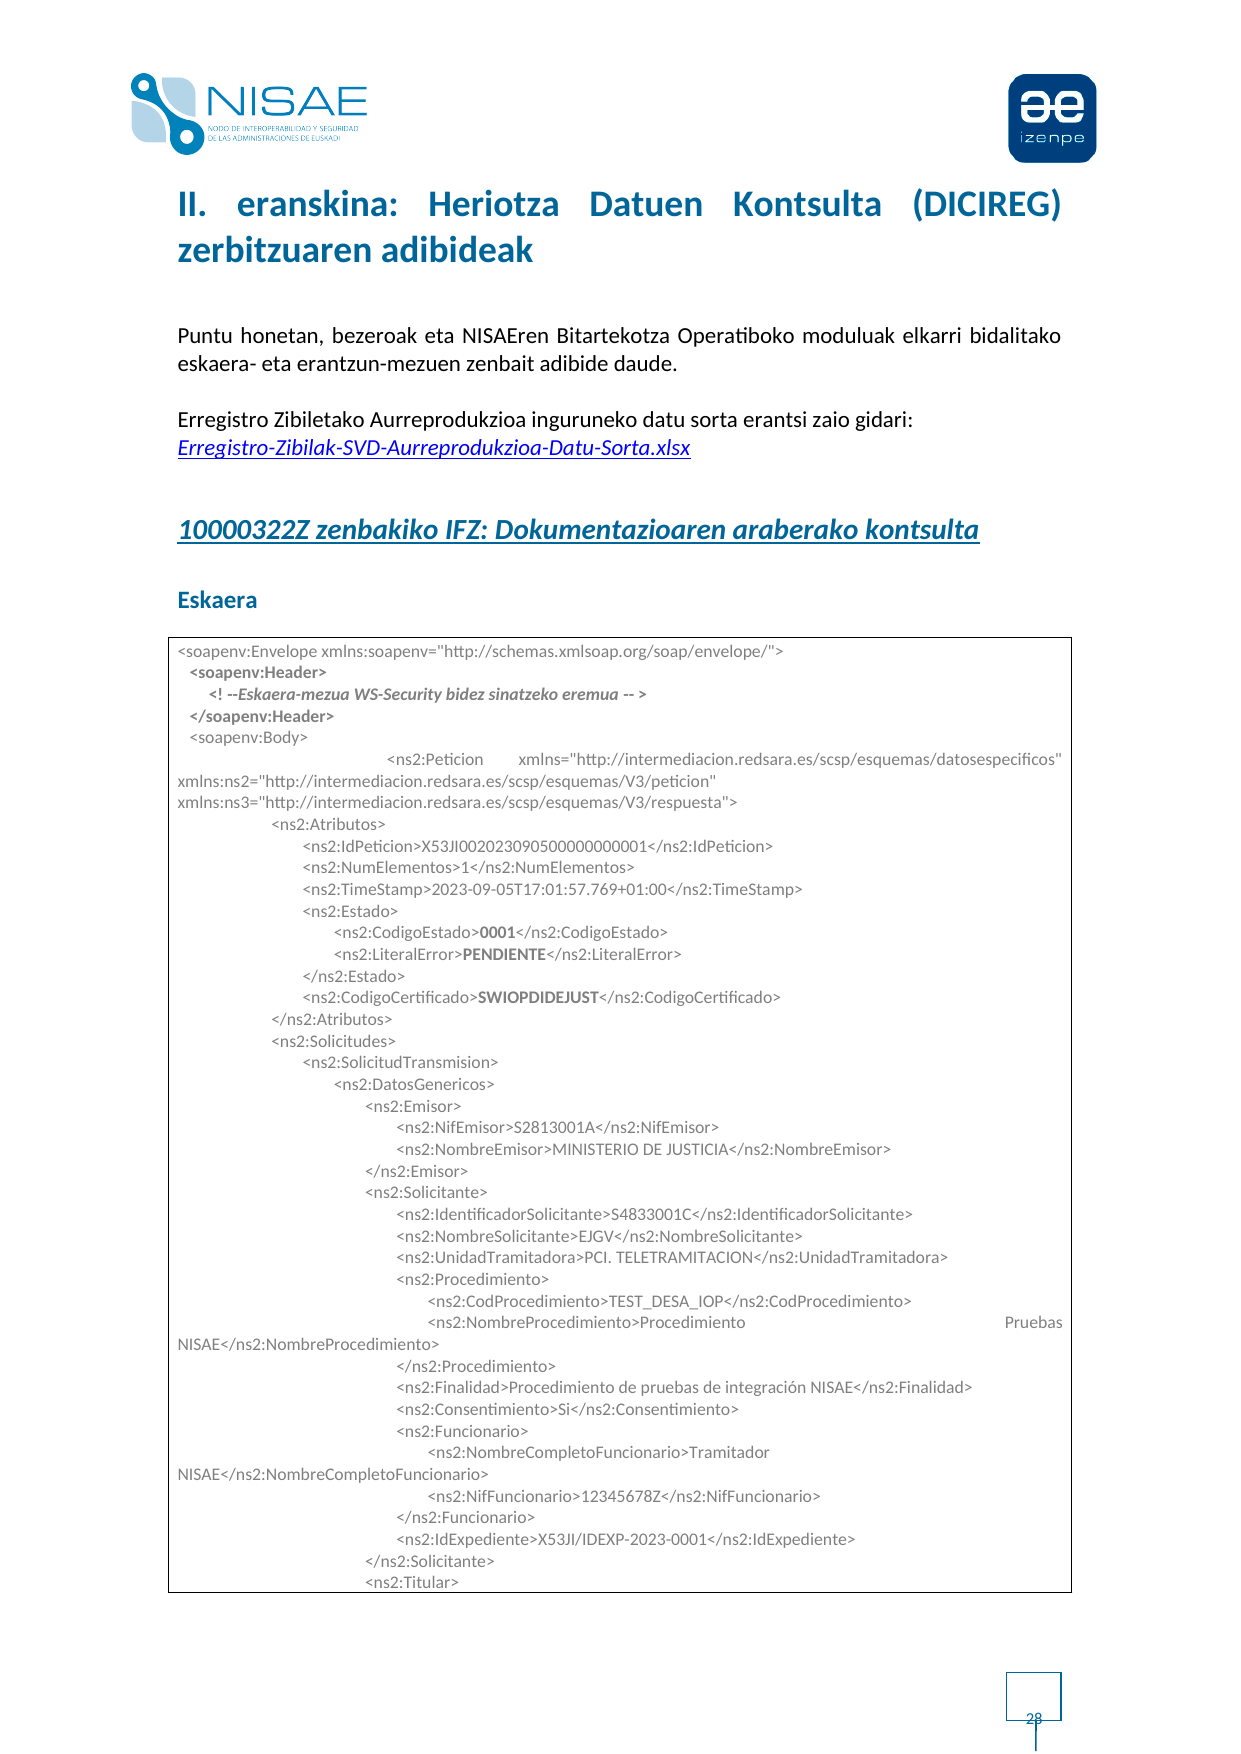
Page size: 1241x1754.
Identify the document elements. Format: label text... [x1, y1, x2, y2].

text <ns2:NifFuncionario>12345678Z</ns2:NifFuncionario> [177, 1485, 1063, 1507]
text <soapenv:Header> [177, 662, 1063, 683]
picture [149, 73, 386, 155]
text <ns2:Consentimiento>Si</ns2:Consentimiento> [177, 1398, 1063, 1420]
text <ns2:SolicitudTransmision> [177, 1052, 1063, 1073]
text </ns2:Emisor> [177, 1160, 1063, 1182]
text <ns2:CodigoCertificado>SWIOPDIDEJUST</ns2:CodigoCertificado> [177, 987, 1063, 1008]
text <ns2:UnidadTramitadora>PCI. TELETRAMITACION</ns2:UnidadTramitadora> [177, 1247, 1063, 1268]
text Erregistro-Zibilak-SVD-Aurreprodukzioa-Datu-Sorta.xlsx [177, 433, 1063, 461]
text <ns2:NifEmisor>S2813001A</ns2:NifEmisor> [177, 1117, 1063, 1138]
text <ns2:NombreCompletoFuncionario>Tramitador NISAE</ns2:NombreCompletoFuncionario> [177, 1442, 1063, 1485]
text <ns2:Estado> [177, 900, 1063, 922]
text Puntu honetan, bezeroak eta NISAEren Bitartekotza Operatiboko moduluak elkarri bidalitako eskaera- eta erantzun-mezuen zenbait adibide daude. [177, 321, 1063, 377]
text <ns2:IdPeticion>X53JI002023090500000000001</ns2:IdPeticion> [177, 835, 1063, 857]
text <ns2:CodigoEstado>0001</ns2:CodigoEstado> [177, 922, 1063, 943]
text <ns2:IdExpediente>X53JI/IDEXP-2023-0001</ns2:IdExpediente> [177, 1528, 1063, 1550]
text <soapenv:Body> [177, 727, 1063, 748]
text Erregistro Zibiletako Aurreprodukzioa inguruneko datu sorta erantsi zaio gidari: [177, 405, 1063, 433]
text II. eranskina: Heriotza Datuen Kontsulta (DICIREG) zerbitzuaren adibideak [177, 180, 1063, 271]
text </soapenv:Header> [177, 705, 1063, 727]
text 10000322Z zenbakiko IFZ: Dokumentazioaren araberako kontsulta [177, 511, 1063, 547]
text </ns2:Procedimiento> [177, 1355, 1063, 1377]
text <ns2:DatosGenericos> [177, 1073, 1063, 1095]
text </ns2:Solicitante> [177, 1550, 1063, 1572]
text <ns2:NumElementos>1</ns2:NumElementos> [177, 857, 1063, 878]
text </ns2:Atributos> [177, 1008, 1063, 1030]
text <ns2:Atributos> [177, 813, 1063, 835]
text <ns2:TimeStamp>2023-09-05T17:01:57.769+01:00</ns2:TimeStamp> [177, 878, 1063, 900]
text <ns2:CodProcedimiento>TEST_DESA_IOP</ns2:CodProcedimiento> [177, 1290, 1063, 1312]
text </ns2:Funcionario> [177, 1507, 1063, 1528]
text <ns2:Peticion xmlns="http://intermediacion.redsara.es/scsp/esquemas/datosespecificos" xmlns:ns2="http://intermediacion.redsara.es/scsp/esquemas/V3/peticion" xmlns:ns3="http://intermediacion.redsara.es/scsp/esquemas/V3/respuesta"> [177, 748, 1063, 813]
text <ns2:Emisor> [177, 1095, 1063, 1117]
text <ns2:Procedimiento> [177, 1268, 1063, 1290]
text <soapenv:Envelope xmlns:soapenv="http://schemas.xmlsoap.org/soap/envelope/"> [169, 638, 1071, 662]
picture [1007, 74, 1097, 163]
text <ns2:NombreEmisor>MINISTERIO DE JUSTICIA</ns2:NombreEmisor> [177, 1138, 1063, 1160]
picture [118, 73, 180, 155]
text <ns2:Titular> [177, 1572, 1063, 1592]
text Eskaera [177, 584, 1063, 615]
text <ns2:Funcionario> [177, 1420, 1063, 1442]
text <ns2:LiteralError>PENDIENTE</ns2:LiteralError> [177, 943, 1063, 965]
picture [181, 131, 193, 143]
text <ns2:Solicitante> [177, 1182, 1063, 1203]
text <ns2:Solicitudes> [177, 1030, 1063, 1052]
text <ns2:NombreProcedimiento>Procedimiento Pruebas NISAE</ns2:NombreProcedimiento> [177, 1312, 1063, 1355]
text <! --Eskaera-mezua WS-Security bidez sinatzeko eremua -- > [177, 683, 1063, 705]
text <ns2:NombreSolicitante>EJGV</ns2:NombreSolicitante> [177, 1225, 1063, 1247]
picture [139, 81, 148, 90]
text <ns2:Finalidad>Procedimiento de pruebas de integración NISAE</ns2:Finalidad> [177, 1377, 1063, 1398]
text <ns2:IdentificadorSolicitante>S4833001C</ns2:IdentificadorSolicitante> [177, 1203, 1063, 1225]
text </ns2:Estado> [177, 965, 1063, 987]
